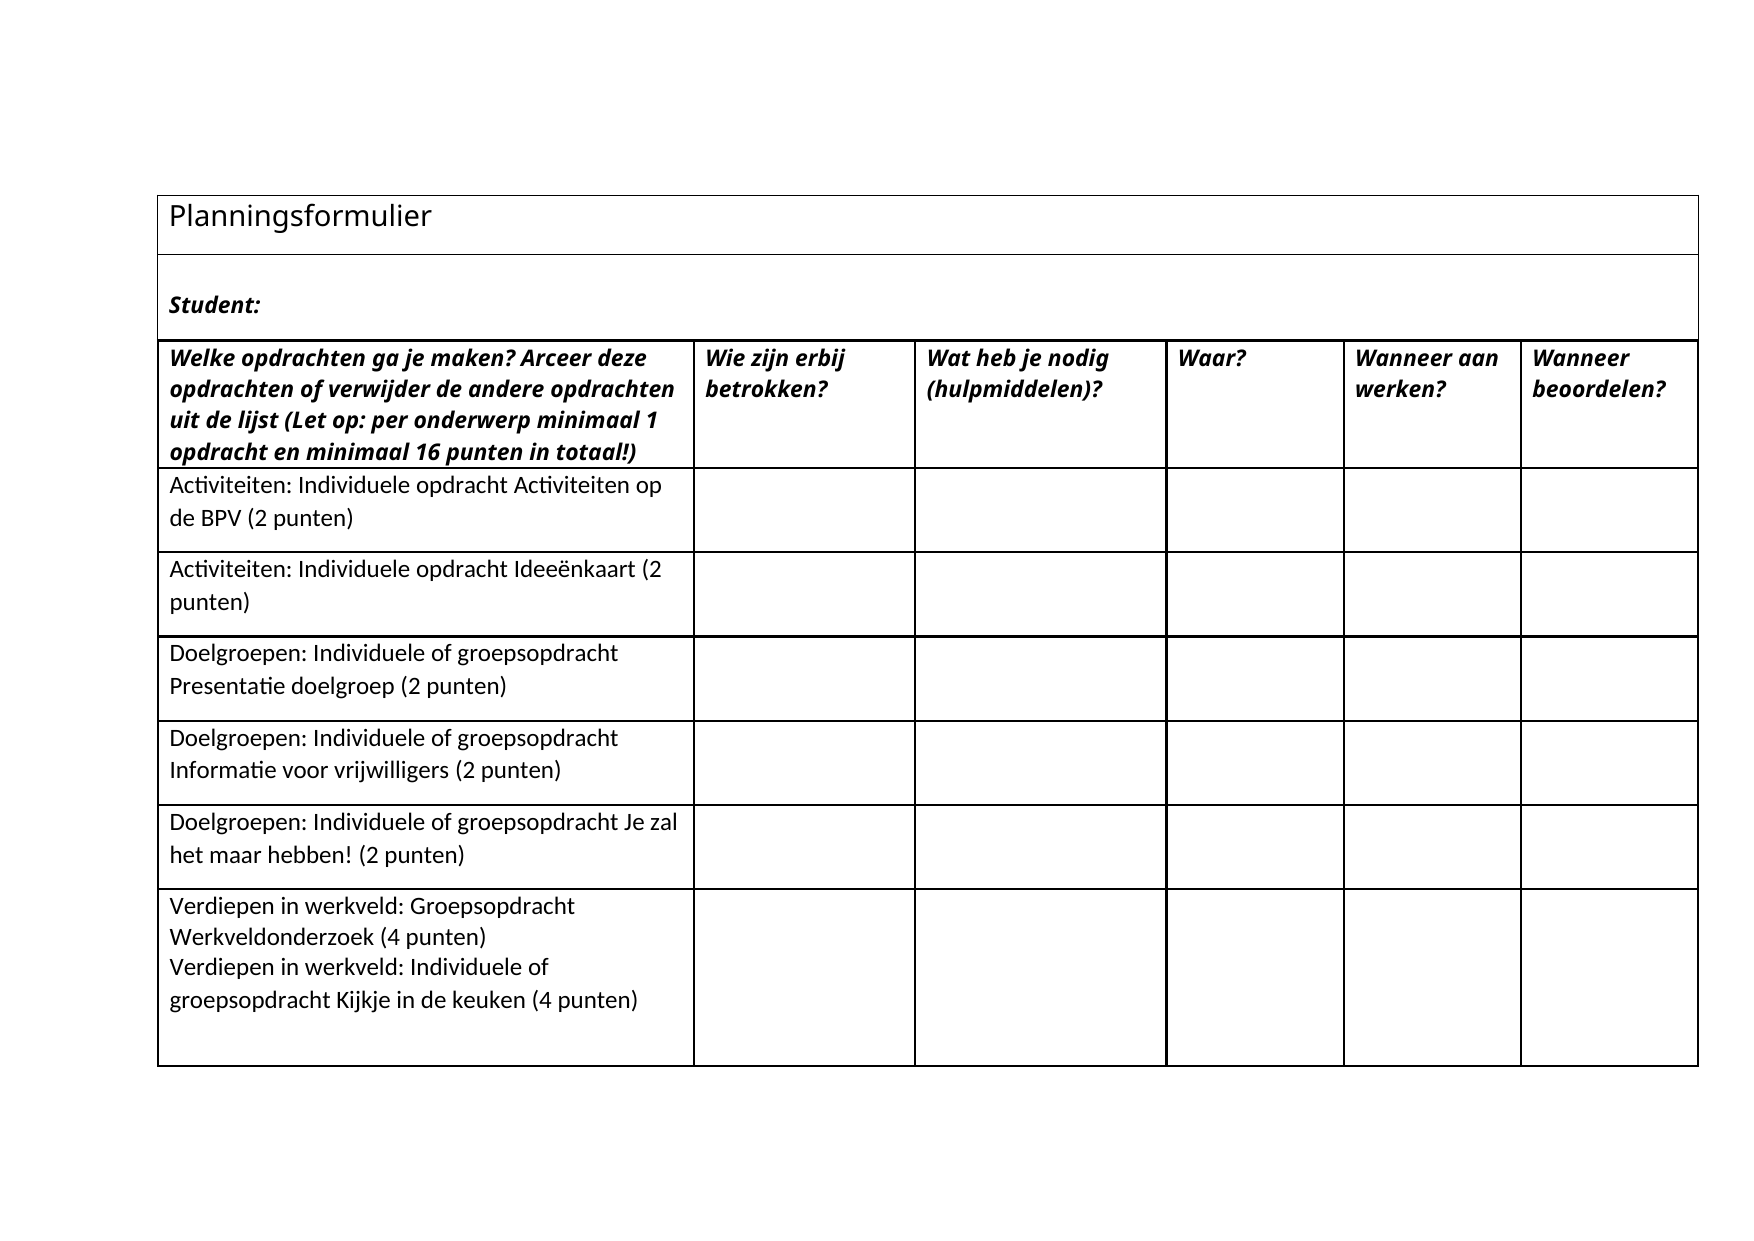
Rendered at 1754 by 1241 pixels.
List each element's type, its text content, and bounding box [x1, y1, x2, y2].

table_cell [1168, 469, 1343, 551]
table_cell [1522, 806, 1697, 888]
table_header Wanneer beoordelen? [1522, 342, 1697, 467]
table_cell Doelgroepen: Individuele of groepsopdracht Informatie voor vrijwilligers (2 punten) [159, 722, 693, 804]
table_cell [1345, 890, 1520, 1065]
table_header Wanneer aan werken? [1345, 342, 1520, 467]
table_header Waar? [1168, 342, 1343, 467]
table_cell [1345, 553, 1520, 635]
table_cell [1168, 553, 1343, 635]
table_cell Student: [158, 255, 1698, 339]
table_cell [1345, 469, 1520, 551]
table_cell [916, 890, 1165, 1065]
table_cell [1168, 806, 1343, 888]
table_cell [1522, 469, 1697, 551]
table_cell [1522, 553, 1697, 635]
table_cell [1522, 722, 1697, 804]
table_cell [695, 890, 914, 1065]
table_cell [916, 638, 1165, 720]
table_cell [1168, 722, 1343, 804]
table_cell [1345, 806, 1520, 888]
table_cell [695, 638, 914, 720]
table_cell Doelgroepen: Individuele of groepsopdracht Je zal het maar hebben! (2 punten) [159, 806, 693, 888]
table_header Welke opdrachten ga je maken? Arceer deze opdrachten of verwijder de andere opdrachten uit de lijst (Let op: per onderwerp minimaal 1 opdracht en minimaal 16 punten in totaal!) [159, 342, 693, 467]
table_cell [695, 469, 914, 551]
table_cell [1345, 638, 1520, 720]
table_cell Verdiepen in werkveld: Groepsopdracht Werkveldonderzoek (4 punten) Verdiepen in werkveld: Individuele of groepsopdracht Kijkje in de keuken (4 punten) [159, 890, 693, 1065]
table_cell [695, 806, 914, 888]
table_cell [916, 553, 1165, 635]
table_cell [1168, 638, 1343, 720]
table_cell [1168, 890, 1343, 1065]
table_header Wie zijn erbij betrokken? [695, 342, 914, 467]
table_cell [695, 722, 914, 804]
table_cell [1345, 722, 1520, 804]
table_cell Doelgroepen: Individuele of groepsopdracht Presentatie doelgroep (2 punten) [159, 638, 693, 720]
table_cell [916, 469, 1165, 551]
table_cell [1522, 638, 1697, 720]
table_header Wat heb je nodig (hulpmiddelen)? [916, 342, 1165, 467]
table_cell [695, 553, 914, 635]
table_cell Activiteiten: Individuele opdracht Ideeënkaart (2 punten) [159, 553, 693, 635]
table_cell [916, 806, 1165, 888]
table_cell Activiteiten: Individuele opdracht Activiteiten op de BPV (2 punten) [159, 469, 693, 551]
table_cell [916, 722, 1165, 804]
table_header Planningsformulier [158, 196, 1698, 254]
table_cell [1522, 890, 1697, 1065]
